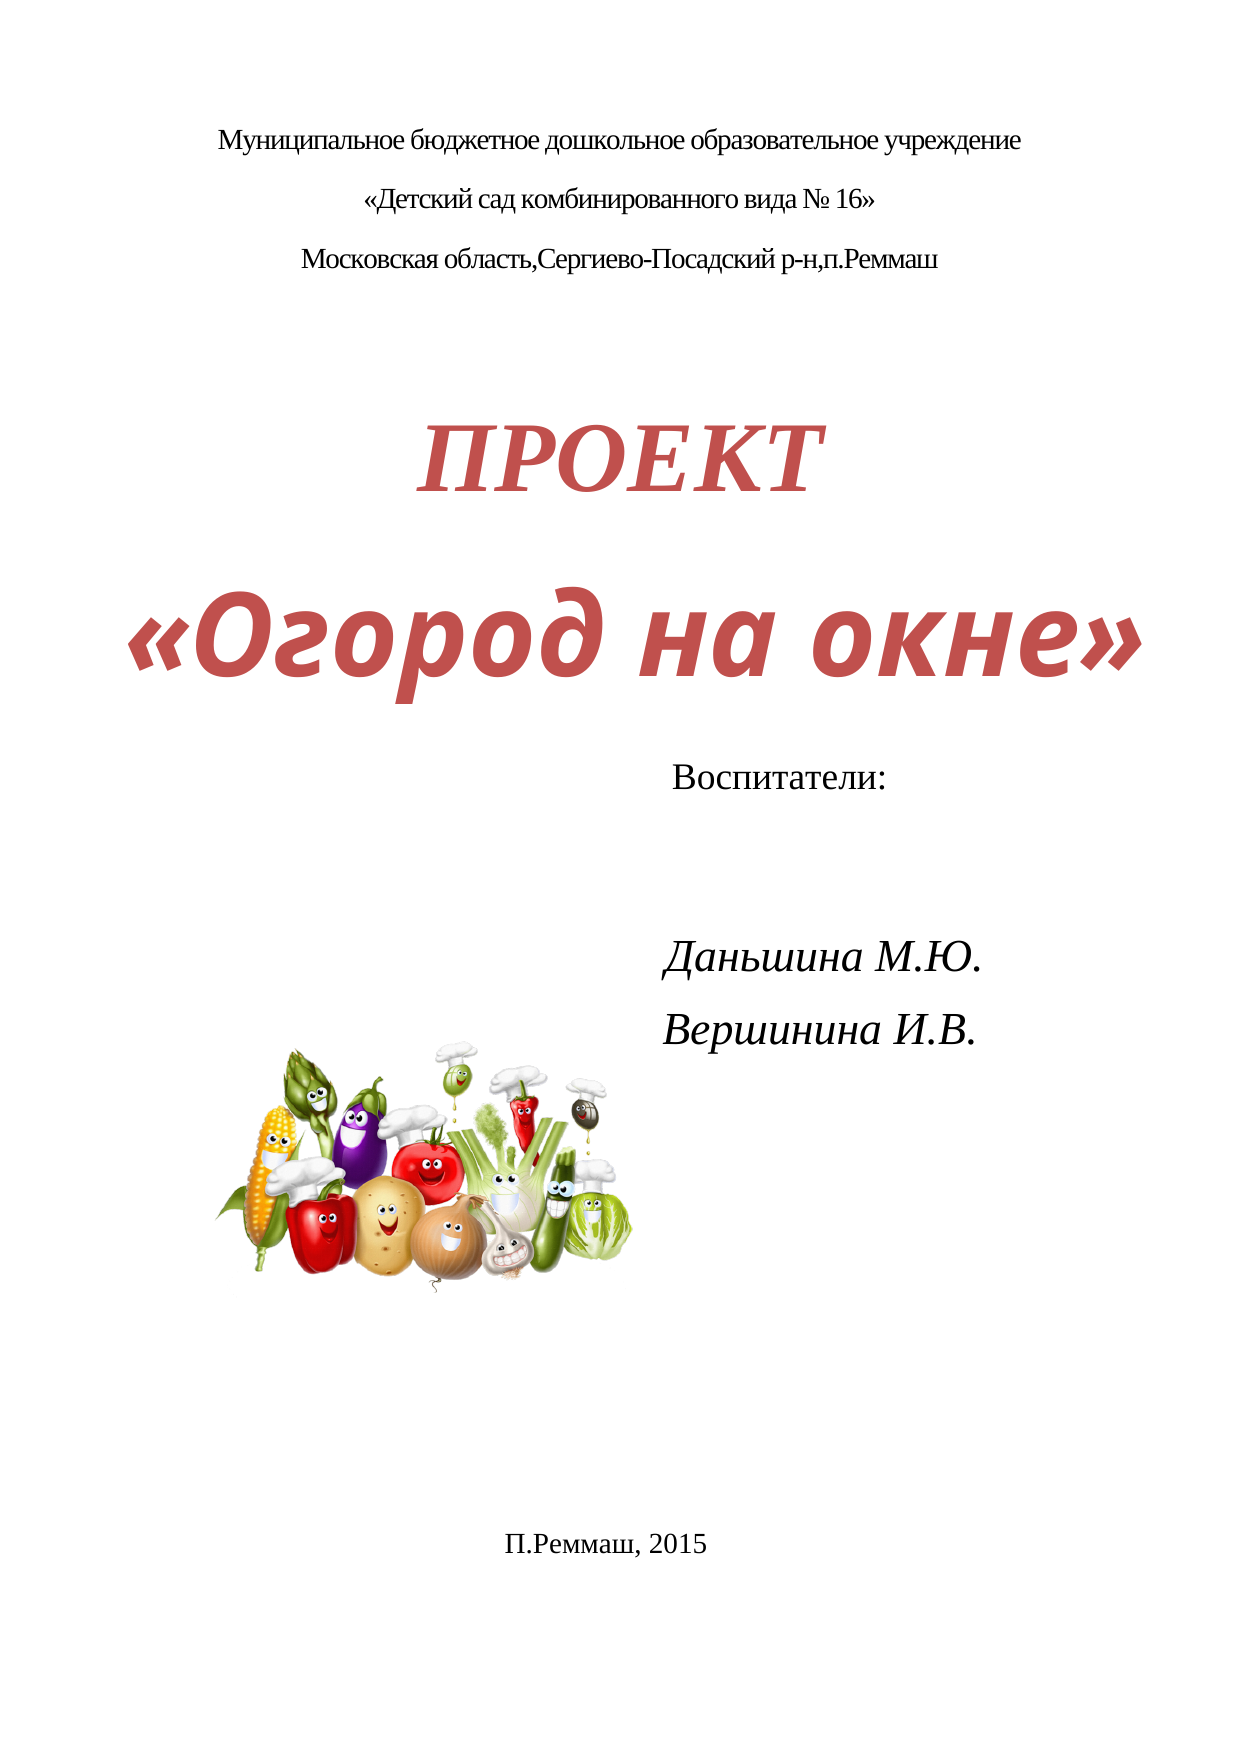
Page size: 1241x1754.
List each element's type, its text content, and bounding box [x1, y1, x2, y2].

text Вершинина И.В. [89, 1002, 1152, 1054]
text Воспитатели: [89, 755, 1152, 798]
picture [210, 1028, 644, 1298]
text Московская область,Сергиево-Посадский р-н,п.Реммаш [89, 241, 1152, 274]
text ПРОЕКТ [89, 398, 1152, 513]
text П.Реммаш, 2015 [89, 1526, 1152, 1560]
text «Огород на окне» [89, 551, 1152, 710]
text «Детский сад комбинированного вида № 16» [89, 182, 1152, 215]
text Муниципальное бюджетное дошкольное образовательное учреждение [89, 122, 1152, 156]
text Даньшина М.Ю. [89, 928, 1152, 981]
